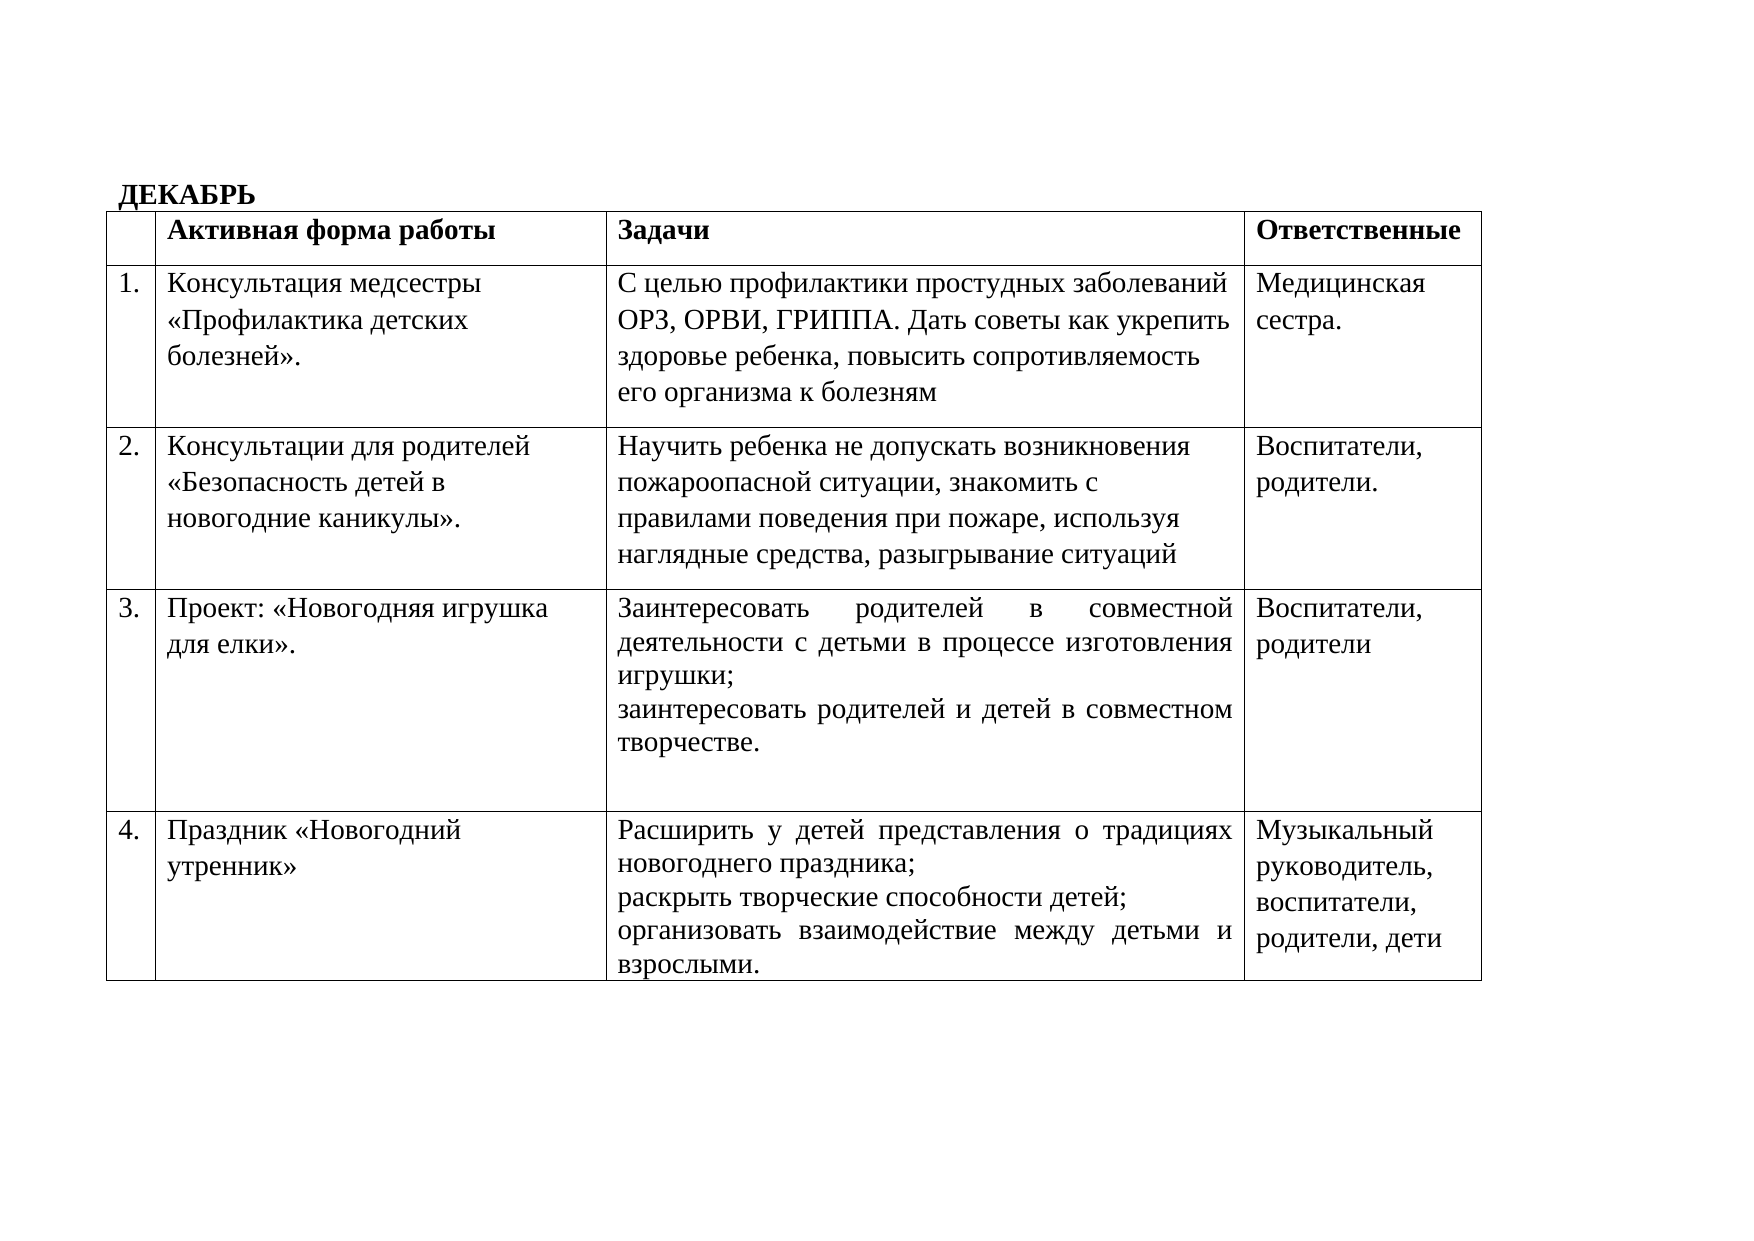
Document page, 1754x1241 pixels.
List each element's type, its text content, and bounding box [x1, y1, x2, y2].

table_cell Научить ребенка не допускать возникновения пожароопасной ситуации, знакомить с правилами поведения при пожаре, используя наглядные средства, разыгрывание ситуаций [607, 428, 1244, 589]
table_cell 4. [107, 812, 155, 979]
table_cell Праздник «Новогодний утренник» [156, 812, 606, 979]
table_cell Консультации для родителей «Безопасность детей в новогодние каникулы». [156, 428, 606, 589]
table_cell Медицинская сестра. [1245, 266, 1481, 427]
table_header Задачи [607, 212, 1244, 264]
table_cell Заинтересовать родителей в совместной деятельности с детьми в процессе изготовления игрушки; заинтересовать родителей и детей в совместном творчестве. [607, 590, 1244, 811]
table_cell 3. [107, 590, 155, 811]
table_cell Воспитатели, родители. [1245, 428, 1481, 589]
table_cell Музыкальный руководитель, воспитатели, родители, дети [1245, 812, 1481, 979]
table_header Ответственные [1245, 212, 1481, 264]
table_cell 2. [107, 428, 155, 589]
table_header Активная форма работы [156, 212, 606, 264]
table_cell 1. [107, 266, 155, 427]
table_cell Проект: «Новогодняя игрушка для елки». [156, 590, 606, 811]
table_cell Воспитатели, родители [1245, 590, 1481, 811]
text ДЕКАБРЬ [118, 177, 1636, 211]
table_cell С целью профилактики простудных заболеваний ОРЗ, ОРВИ, ГРИППА. Дать советы как укрепить здоровье ребенка, повысить сопротивляемость его организма к болезням [607, 266, 1244, 427]
table_cell Консультация медсестры «Профилактика детских болезней». [156, 266, 606, 427]
table_cell Расширить у детей представления о традициях новогоднего праздника; раскрыть творческие способности детей; организовать взаимодействие между детьми и взрослыми. [607, 812, 1244, 979]
table_header [107, 212, 155, 264]
